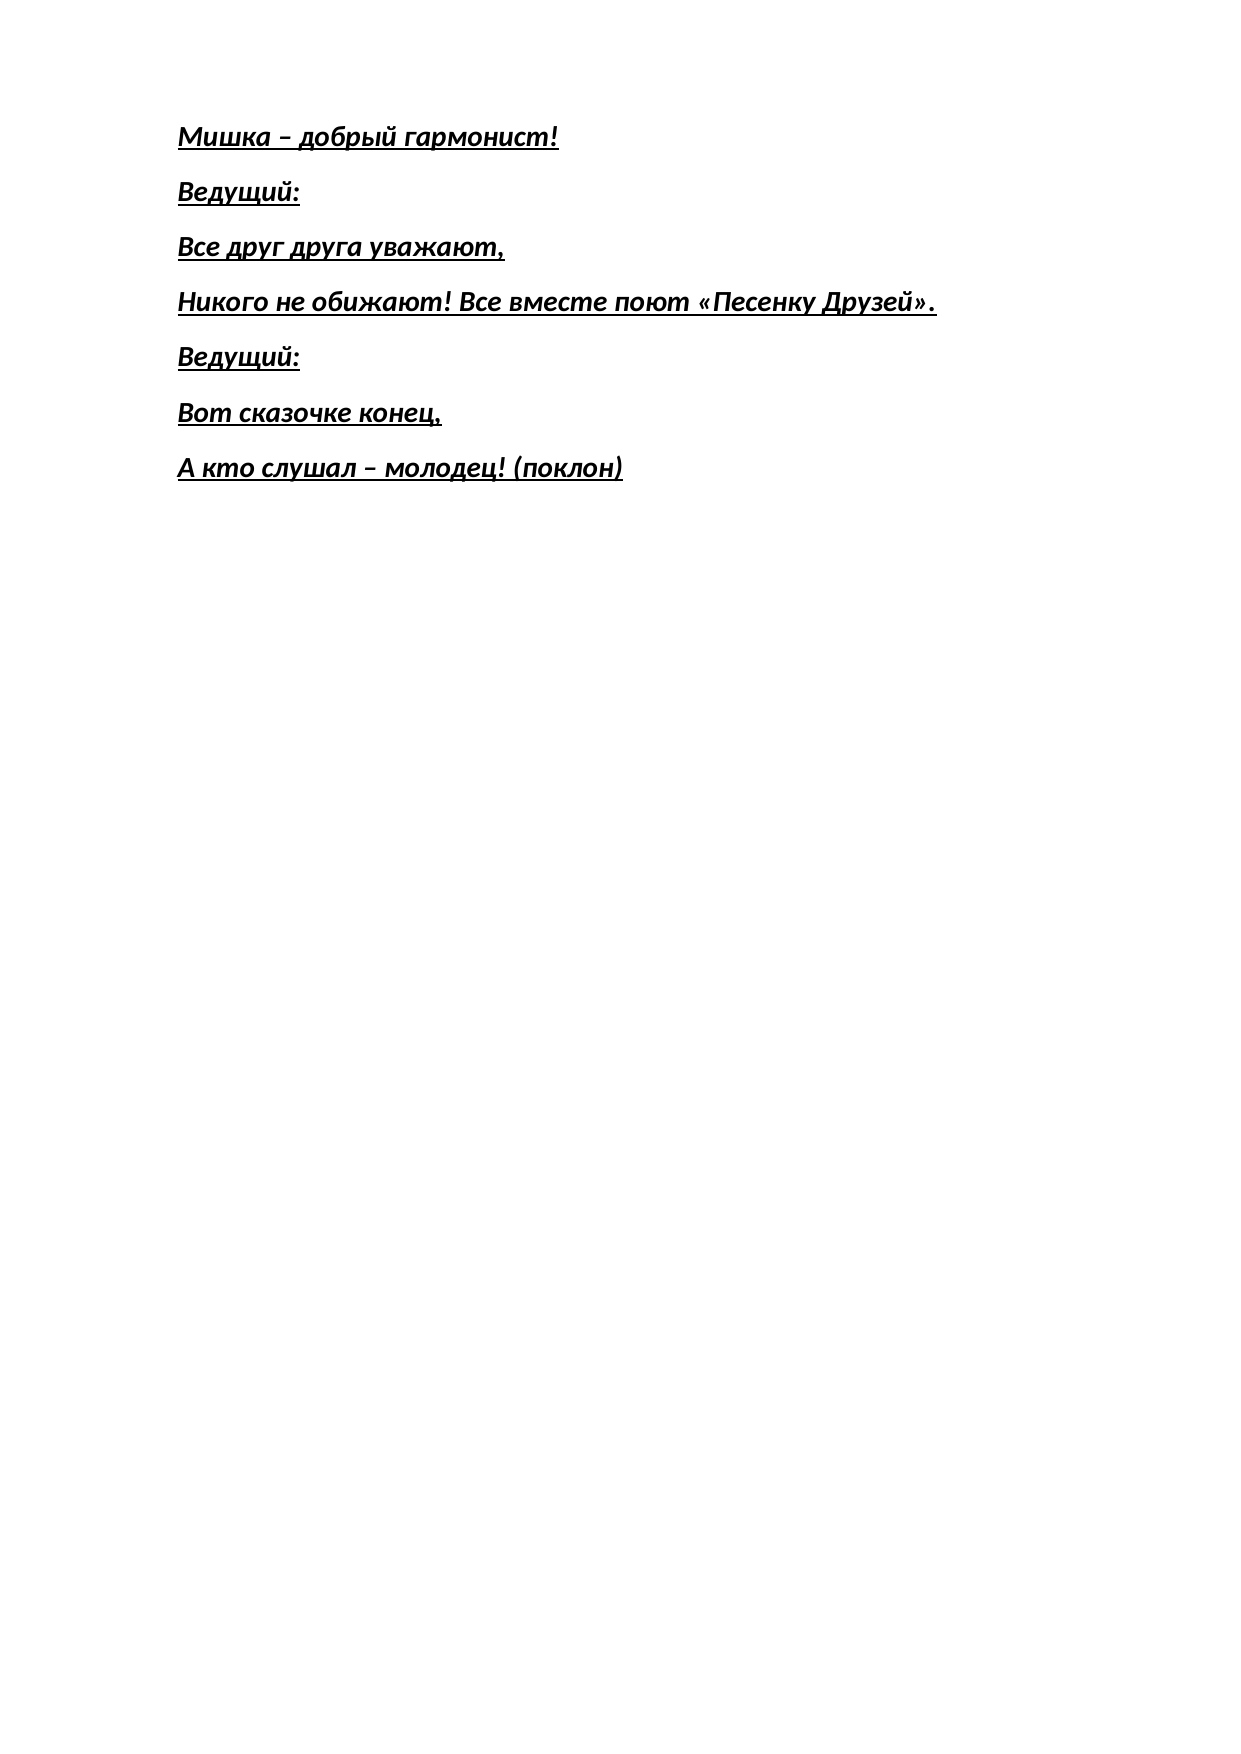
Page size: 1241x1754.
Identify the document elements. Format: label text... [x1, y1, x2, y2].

text А кто слушал – молодец! (поклон) [177, 449, 1152, 484]
text Никого не обижают! Все вместе поют «Песенку Друзей». [177, 283, 1152, 319]
text Все друг друга уважают, [177, 228, 1152, 264]
text Ведущий: [177, 338, 1152, 374]
text Вот сказочке конец, [177, 394, 1152, 429]
text Мишка – добрый гармонист! [177, 118, 1152, 154]
text Ведущий: [177, 173, 1152, 209]
